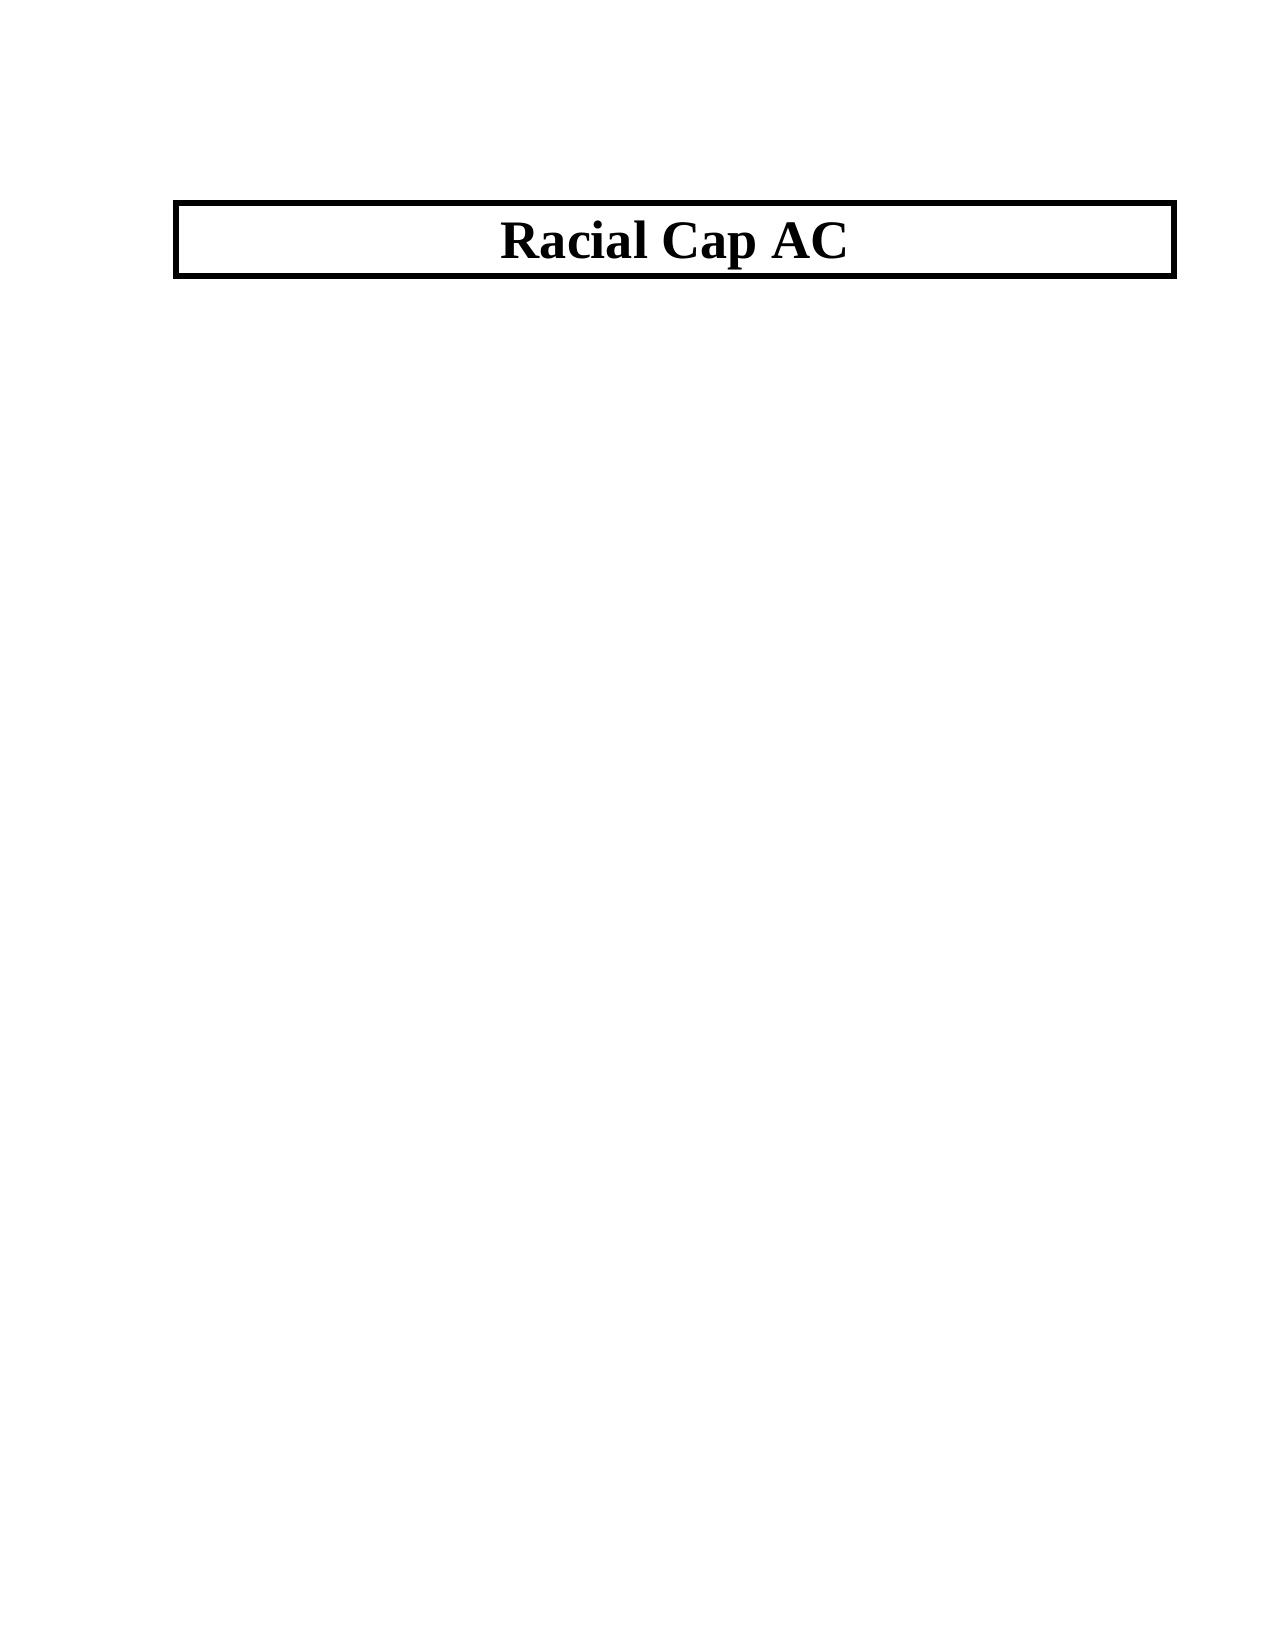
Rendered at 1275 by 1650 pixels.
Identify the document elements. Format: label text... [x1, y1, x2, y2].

subtitle Racial Cap AC [179, 206, 1171, 273]
